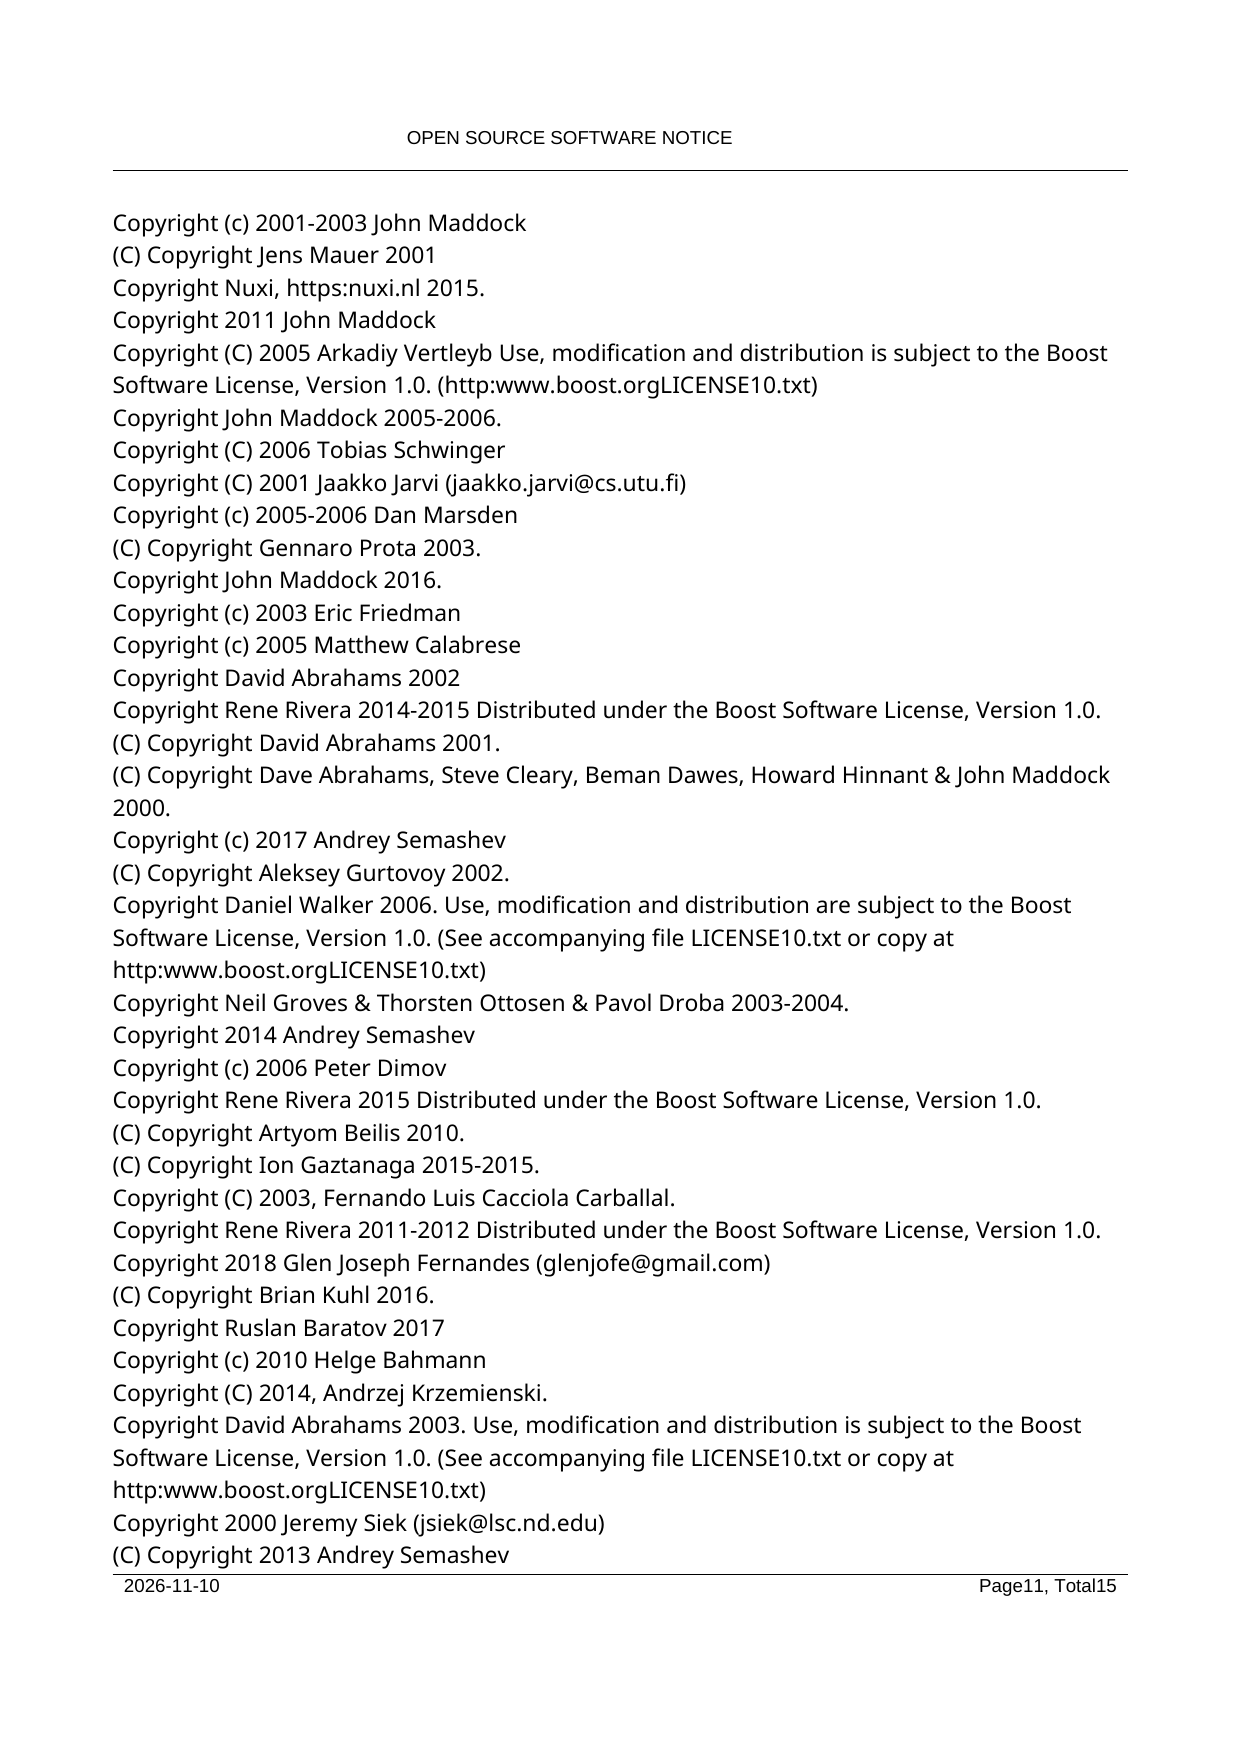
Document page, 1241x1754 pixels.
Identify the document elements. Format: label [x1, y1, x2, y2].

text [112, 206, 1128, 1571]
